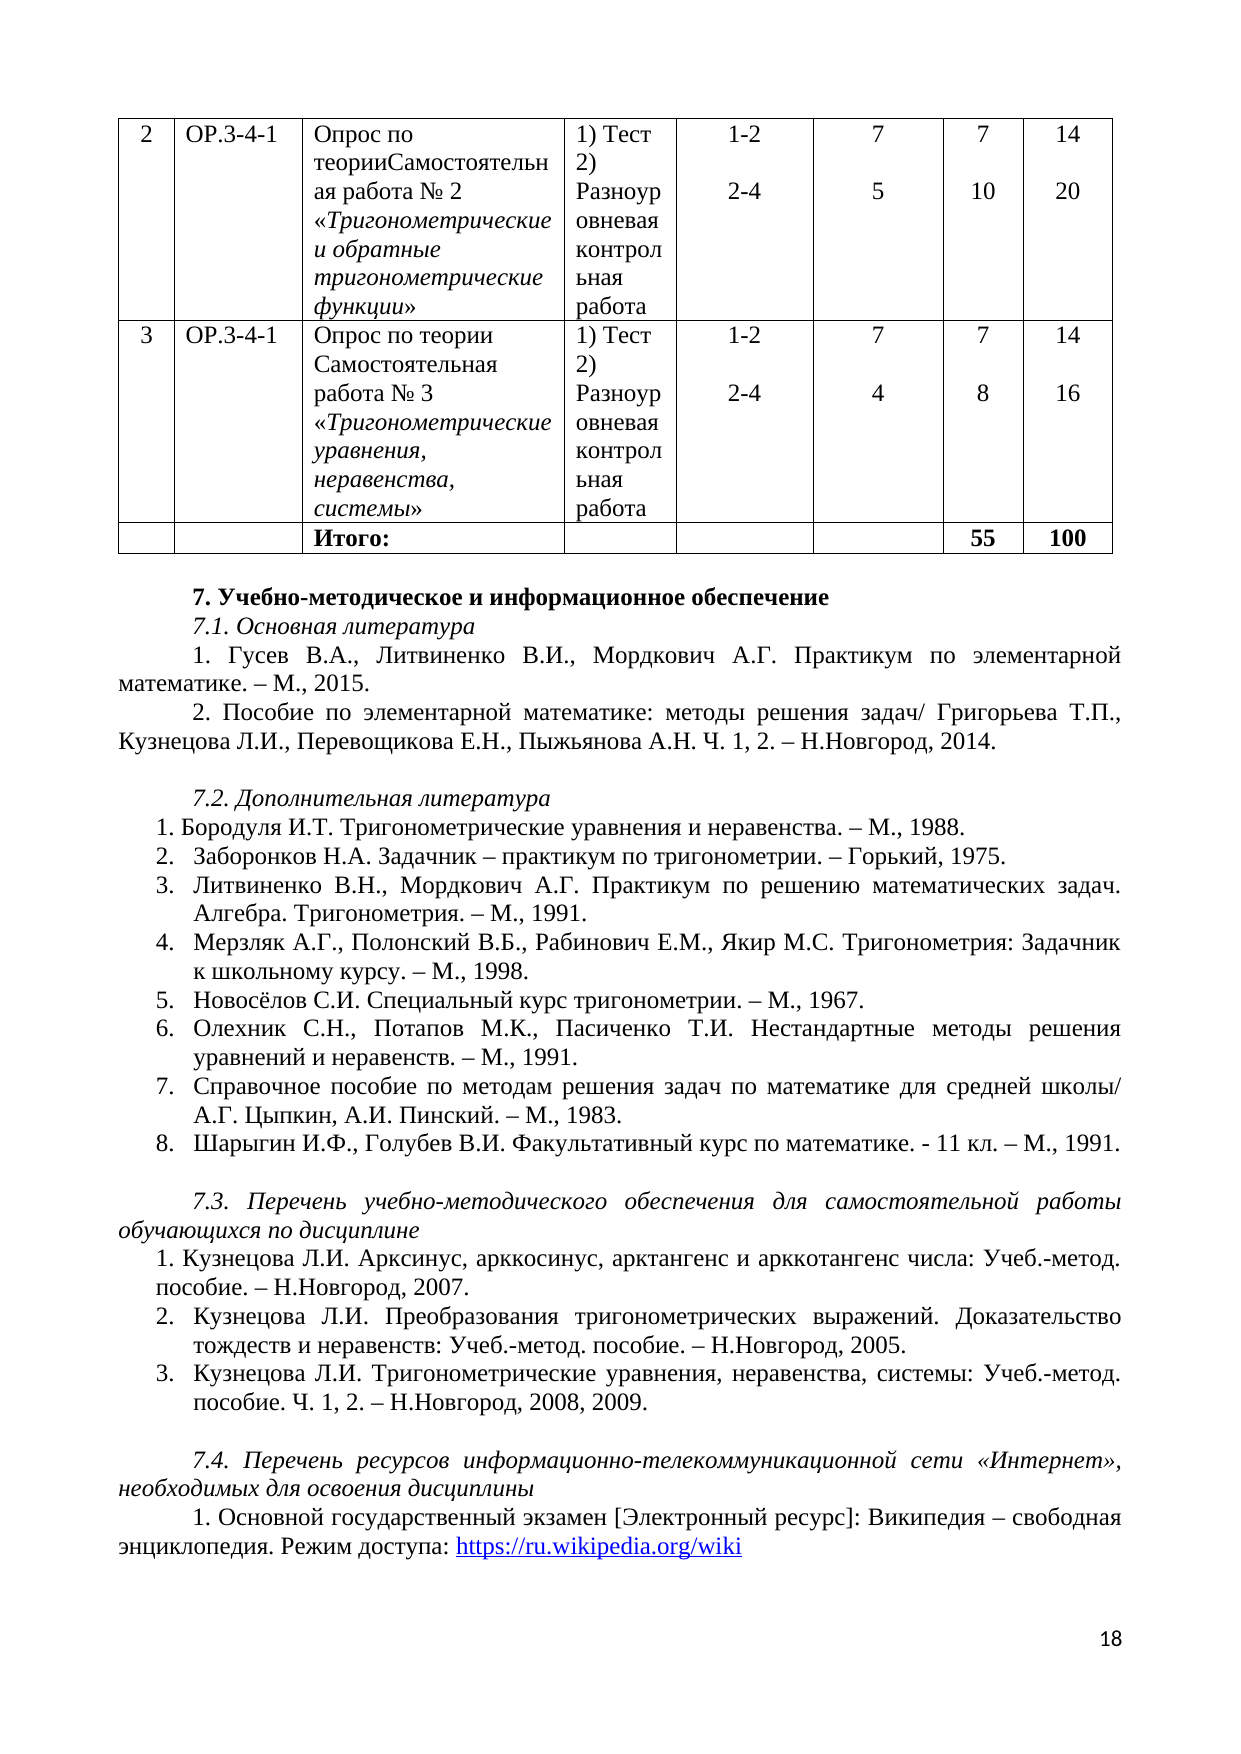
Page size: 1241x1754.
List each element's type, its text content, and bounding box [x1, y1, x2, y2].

list Олехник С.Н., Потапов М.К., Пасиченко Т.И. Нестандартные методы решения уравнений и неравенств. – М., 1991. [156, 1013, 1122, 1071]
list Литвиненко В.Н., Мордкович А.Г. Практикум по решению математических задач. Алгебра. Тригонометрия. – М., 1991. [156, 870, 1122, 927]
table_cell 3 [119, 321, 174, 522]
table_cell 7 10 [944, 119, 1023, 320]
table_cell 7 4 [814, 321, 943, 522]
table_cell Опрос по теорииСамостоятельная работа № 2 «Тригонометрические и обратные тригонометрические функции» [303, 119, 564, 320]
table_cell ОР.3-4-1 [175, 321, 302, 522]
table_cell 1-2 2-4 [677, 321, 813, 522]
table_cell [119, 523, 174, 553]
table_cell 7 8 [944, 321, 1023, 522]
table_cell 14 16 [1024, 321, 1112, 522]
text 2. Пособие по элементарной математике: методы решения задач/ Григорьева Т.П., Кузнецова Л.И., Перевощикова Е.Н., Пыжьянова А.Н. Ч. 1, 2. – Н.Новгород, 2014. [118, 697, 1122, 755]
text 1. Кузнецова Л.И. Арксинус, арккосинус, арктангенс и арккотангенс числа: Учеб.-метод. пособие. – Н.Новгород, 2007. [156, 1243, 1122, 1301]
table_cell 14 20 [1024, 119, 1112, 320]
list Мерзляк А.Г., Полонский В.Б., Рабинович Е.М., Якир М.С. Тригонометрия: Задачник к школьному курсу. – М., 1998. [156, 927, 1122, 985]
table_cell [565, 119, 676, 320]
list Шарыгин И.Ф., Голубев В.И. Факультативный курс по математике. - 11 кл. – М., 1991. [156, 1128, 1122, 1157]
text 7. Учебно-методическое и информационное обеспечение [118, 582, 1122, 611]
table_cell 7 5 [814, 119, 943, 320]
table_cell 100 [1024, 523, 1112, 553]
list Кузнецова Л.И. Тригонометрические уравнения, неравенства, системы: Учеб.-метод. пособие. Ч. 1, 2. – Н.Новгород, 2008, 2009. [156, 1358, 1122, 1416]
table_cell [565, 523, 676, 553]
table_cell 2 [119, 119, 174, 320]
text 1. Основной государственный экзамен [Электронный ресурс]: Википедия – свободная энциклопедия. Режим доступа: https://ru.wikipedia.org/wiki [118, 1502, 1122, 1560]
table_cell [677, 523, 813, 553]
text 7.4. Перечень ресурсов информационно-телекоммуникационной сети «Интернет», необходимых для освоения дисциплины [118, 1445, 1122, 1502]
text 1. Бородуля И.Т. Тригонометрические уравнения и неравенства. – М., 1988. [156, 812, 1122, 841]
table_cell Опрос по теории Самостоятельная работа № 3 «Тригонометрические уравнения, неравенства, системы» [303, 321, 564, 522]
table_cell ОР.3-4-1 [175, 119, 302, 320]
text 7.1. Основная литература [118, 611, 1122, 640]
list Заборонков Н.А. Задачник – практикум по тригонометрии. – Горький, 1975. [156, 841, 1122, 870]
table_cell [814, 523, 943, 553]
text 7.3. Перечень учебно-методического обеспечения для самостоятельной работы обучающихся по дисциплине [118, 1186, 1122, 1243]
text 7.2. Дополнительная литература [118, 783, 1122, 812]
list Кузнецова Л.И. Преобразования тригонометрических выражений. Доказательство тождеств и неравенств: Учеб.-метод. пособие. – Н.Новгород, 2005. [156, 1301, 1122, 1358]
table_cell Итого: [303, 523, 564, 553]
list Справочное пособие по методам решения задач по математике для средней школы/ А.Г. Цыпкин, А.И. Пинский. – М., 1983. [156, 1071, 1122, 1128]
table_cell [175, 523, 302, 553]
table_cell 55 [944, 523, 1023, 553]
table_cell 1) Тест 2) Разноуровневая контрольная работа [565, 321, 676, 522]
table_cell 1-2 2-4 [677, 119, 813, 320]
text 1. Гусев В.А., Литвиненко В.И., Мордкович А.Г. Практикум по элементарной математике. – М., 2015. [118, 640, 1122, 697]
list Новосёлов С.И. Специальный курс тригонометрии. – М., 1967. [156, 985, 1122, 1013]
